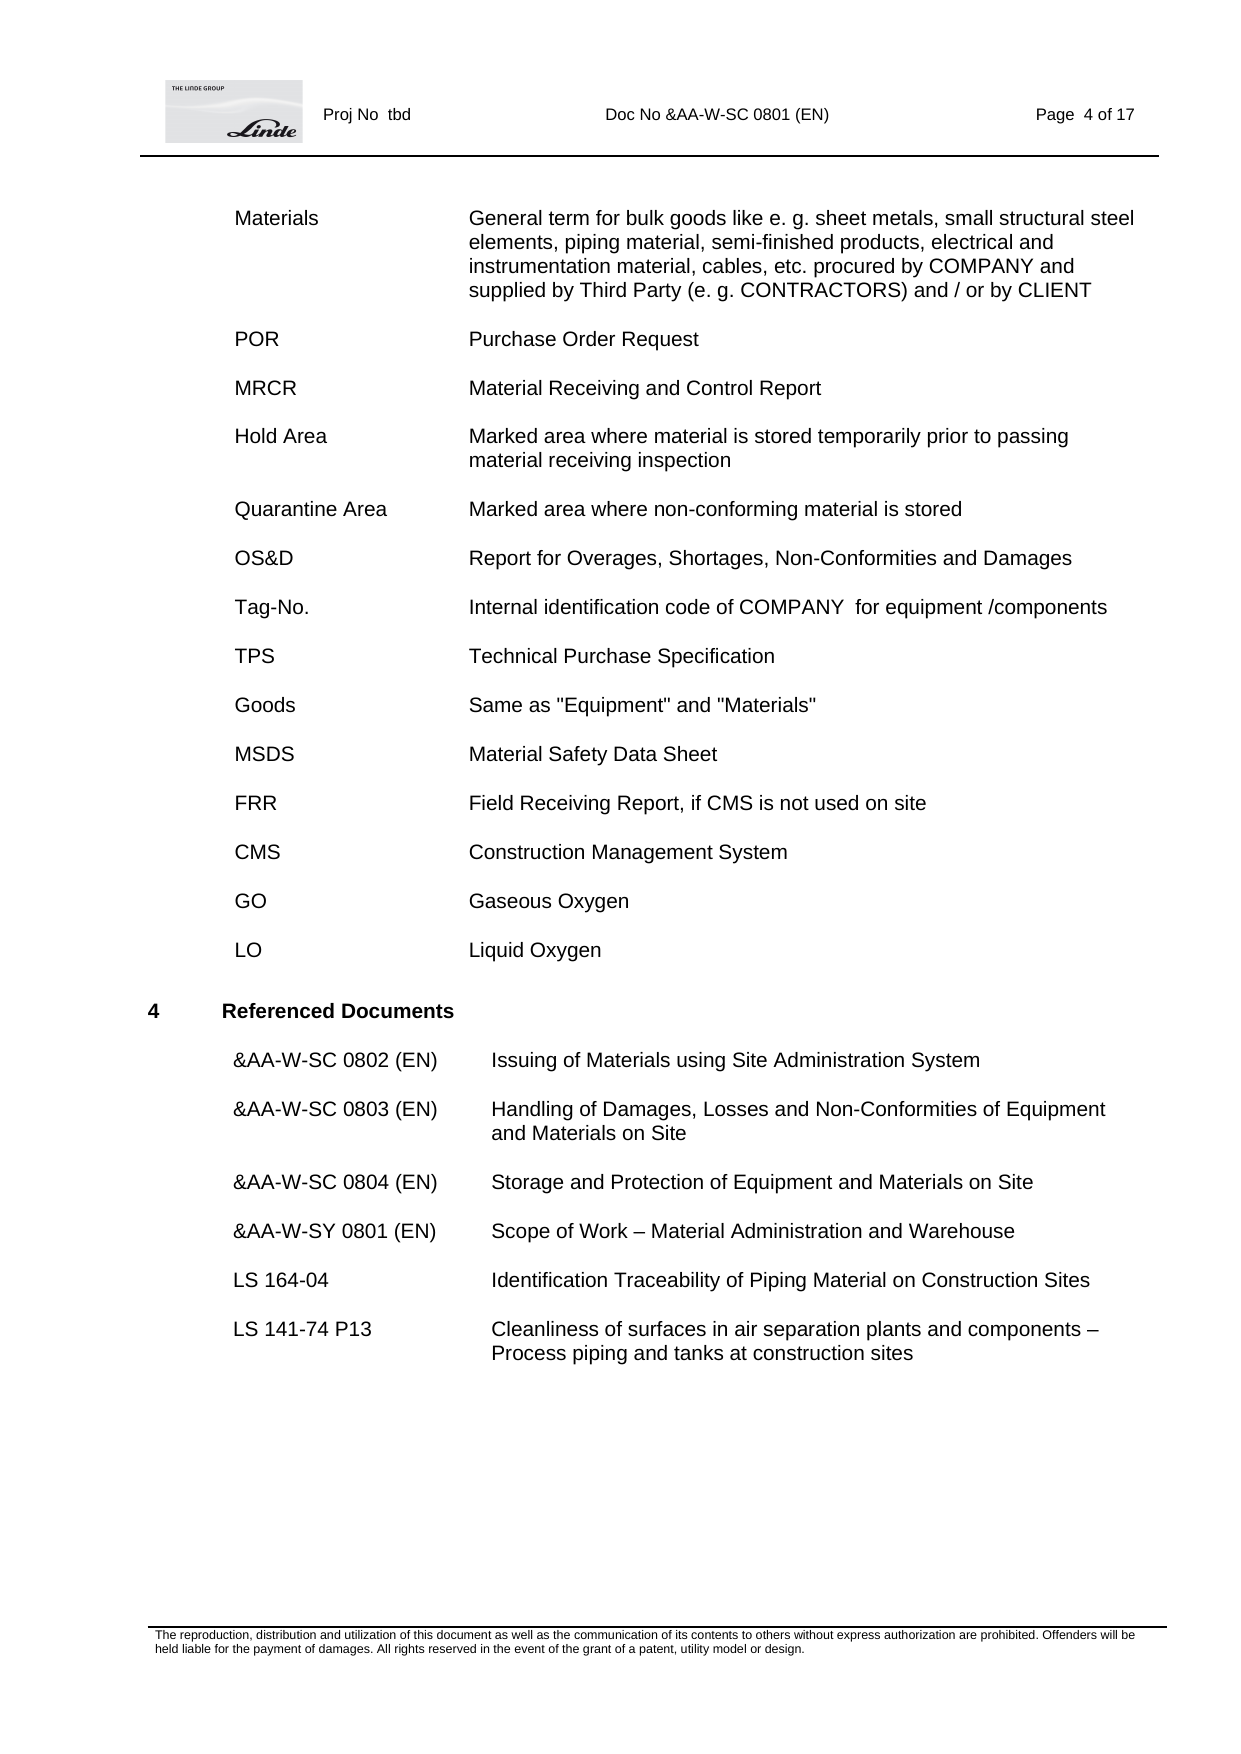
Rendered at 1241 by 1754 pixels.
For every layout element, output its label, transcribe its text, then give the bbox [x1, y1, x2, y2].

table_cell Construction Management System [457, 815, 1152, 864]
table_cell Internal identification code of COMPANY for equipment /components [457, 570, 1152, 619]
table_cell Tag-No. [223, 570, 457, 619]
table_cell OS&D [223, 521, 457, 570]
table_cell &AA-W-SC 0803 (EN) [222, 1072, 480, 1145]
table_cell &AA-W-SY 0801 (EN) [222, 1194, 480, 1243]
table_cell LS 141-74 P13 [222, 1292, 480, 1365]
picture [165, 80, 303, 143]
table_cell Storage and Protection of Equipment and Materials on Site [480, 1145, 1152, 1194]
table_cell Marked area where material is stored temporarily prior to passing material receiving inspection [457, 399, 1152, 472]
table_cell General term for bulk goods like e. g. sheet metals, small structural steel elements, piping material, semi-finished products, electrical and instrumentation material, cables, etc. procured by COMPANY and supplied by Third Party (e. g. CONTRACTORS) and / or by CLIENT [457, 181, 1152, 301]
table_cell Quarantine Area [223, 472, 457, 521]
table_header Issuing of Materials using Site Administration System [480, 1023, 1152, 1072]
table_cell FRR [223, 766, 457, 815]
table_cell Goods [223, 668, 457, 717]
table_cell MRCR [223, 350, 457, 399]
table_cell Identification Traceability of Piping Material on Construction Sites [480, 1243, 1152, 1292]
table_cell &AA-W-SC 0804 (EN) [222, 1145, 480, 1194]
table_cell GO [223, 864, 457, 913]
table_cell LO [223, 913, 457, 962]
table_cell LS 164-04 [222, 1243, 480, 1292]
table_cell POR [223, 301, 457, 350]
table_cell TPS [223, 619, 457, 668]
table_cell Material Receiving and Control Report [457, 350, 1152, 399]
table_header &AA-W-SC 0802 (EN) [222, 1023, 480, 1072]
table_cell Cleanliness of surfaces in air separation plants and components – Process piping and tanks at construction sites [480, 1292, 1152, 1365]
table_cell Material Safety Data Sheet [457, 717, 1152, 766]
table_cell Purchase Order Request [457, 301, 1152, 350]
table_cell Report for Overages, Shortages, Non-Conformities and Damages [457, 521, 1152, 570]
table_cell Scope of Work – Material Administration and Warehouse [480, 1194, 1152, 1243]
table_cell MSDS [223, 717, 457, 766]
table_cell Field Receiving Report, if CMS is not used on site [457, 766, 1152, 815]
table_cell Liquid Oxygen [457, 913, 1152, 962]
table_cell Marked area where non-conforming material is stored [457, 472, 1152, 521]
table_cell CMS [223, 815, 457, 864]
table_cell Materials [223, 181, 457, 301]
subtitle Referenced Documents [148, 999, 1152, 1023]
table_cell Handling of Damages, Losses and Non-Conformities of Equipment and Materials on Site [480, 1072, 1152, 1145]
table_cell Hold Area [223, 399, 457, 472]
table_cell Technical Purchase Specification [457, 619, 1152, 668]
table_cell Same as "Equipment" and "Materials" [457, 668, 1152, 717]
table_cell Gaseous Oxygen [457, 864, 1152, 913]
